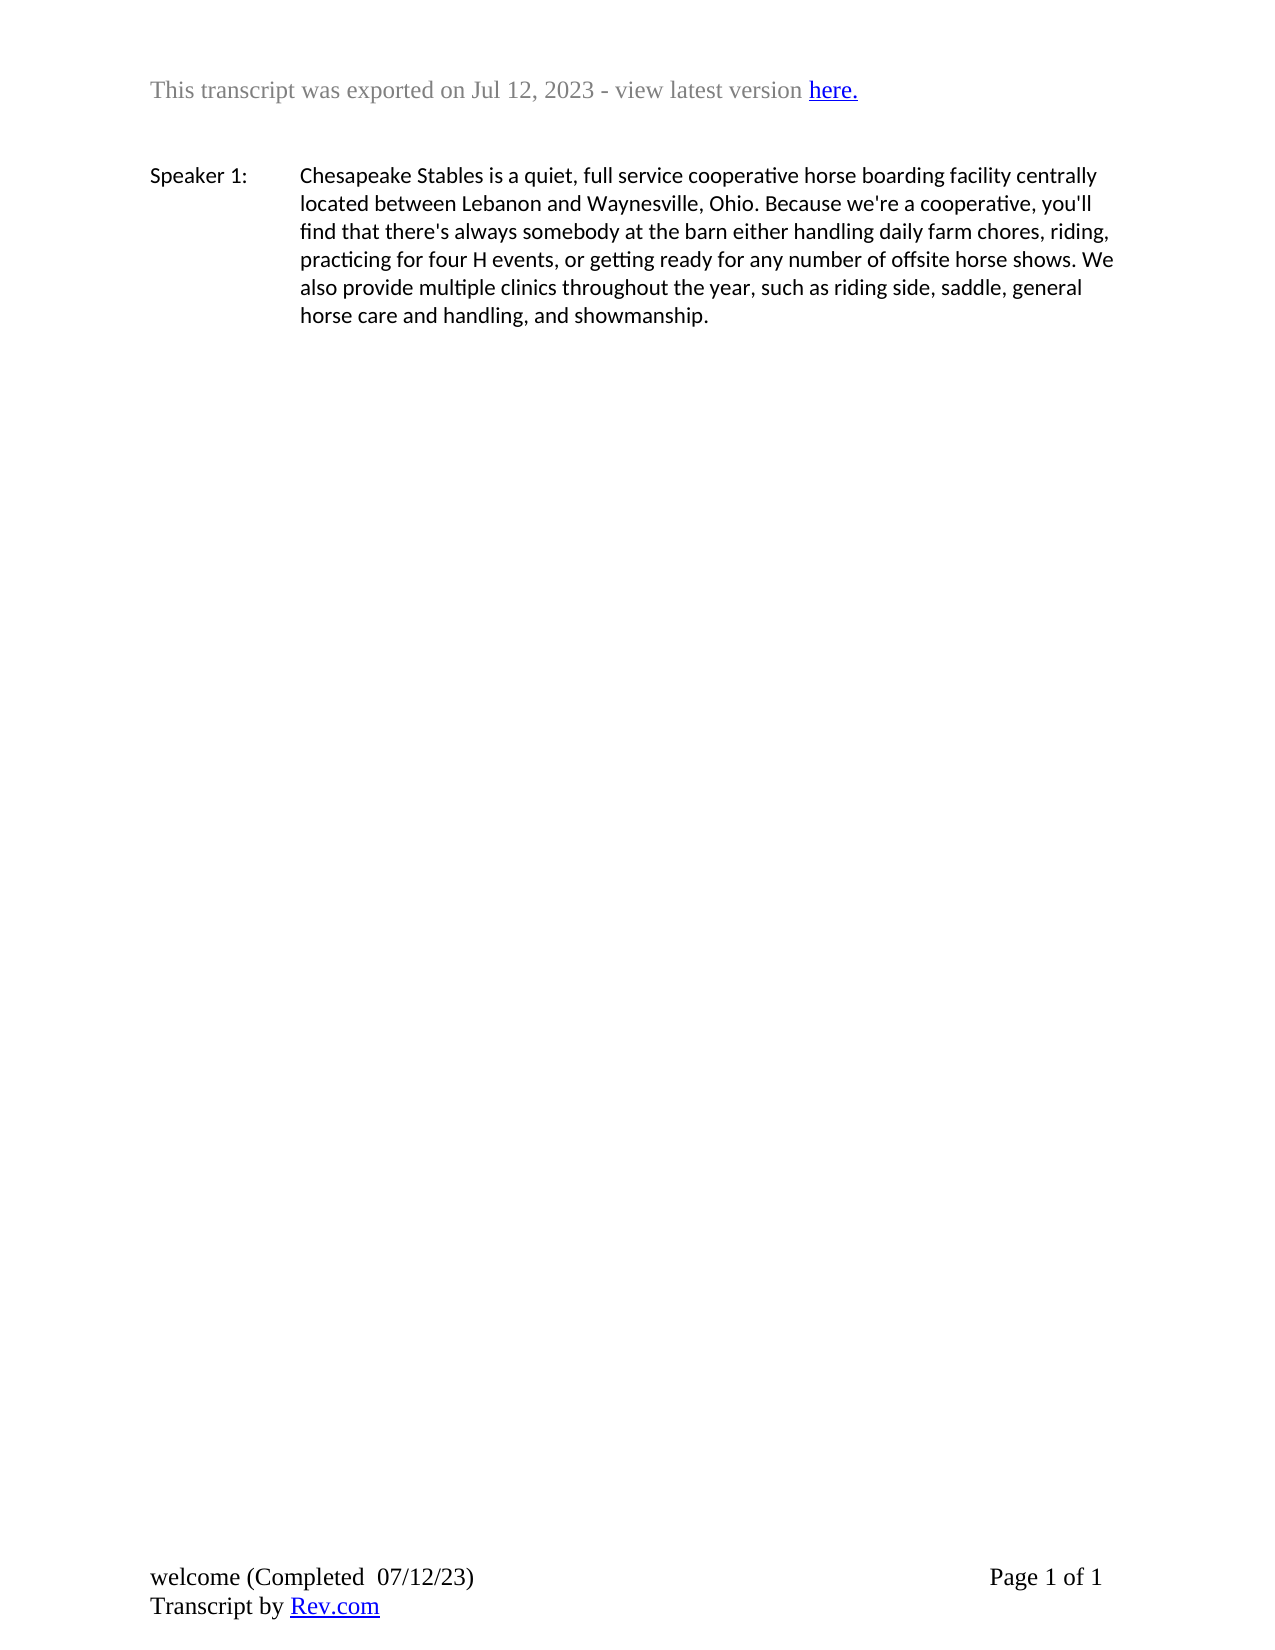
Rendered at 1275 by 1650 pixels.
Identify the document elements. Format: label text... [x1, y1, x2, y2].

text Speaker 1: Chesapeake Stables is a quiet, full service cooperative horse boarding facility centrally located between Lebanon and Waynesville, Ohio. Because we're a cooperative, you'll find that there's always somebody at the barn either handling daily farm chores, riding, practicing for four H events, or getting ready for any number of offsite horse shows. We also provide multiple clinics throughout the year, such as riding side, saddle, general horse care and handling, and showmanship. [150, 161, 1125, 329]
